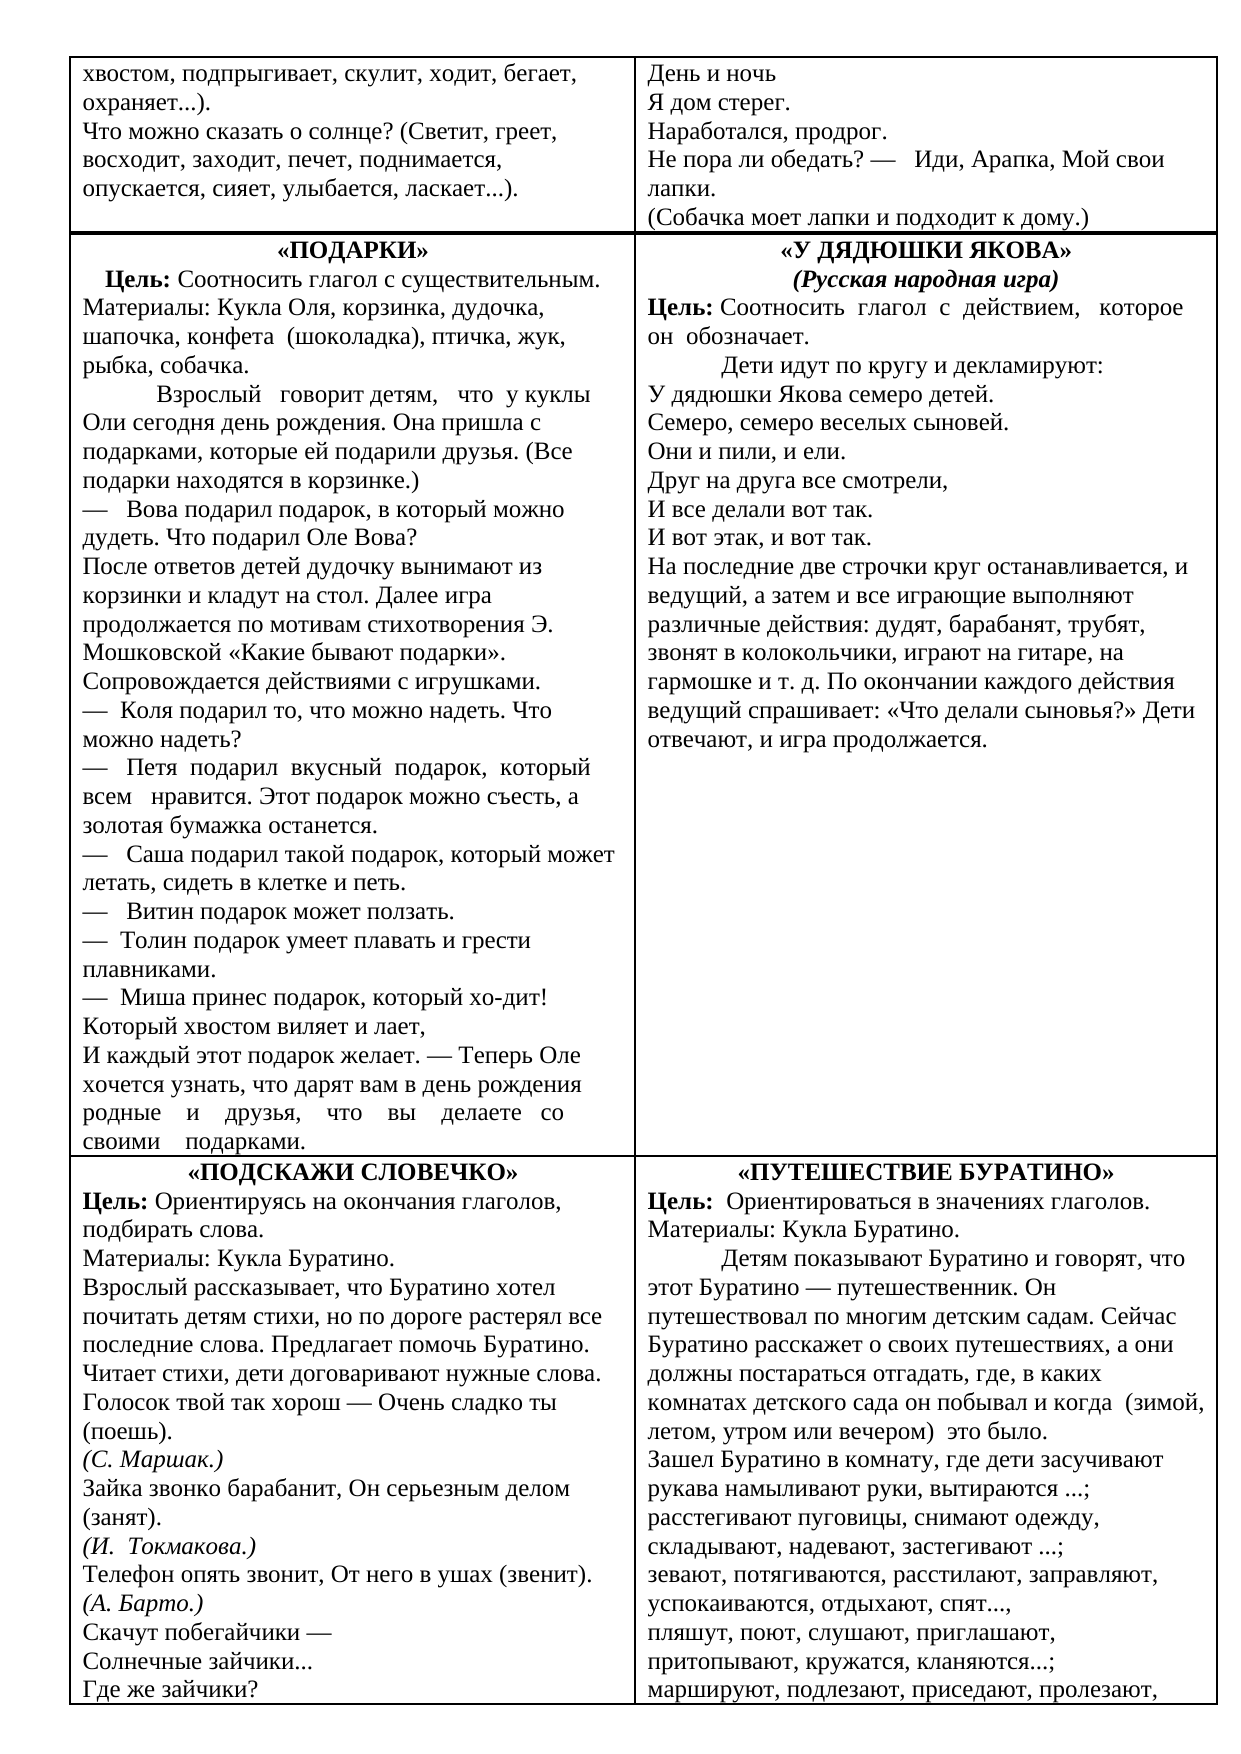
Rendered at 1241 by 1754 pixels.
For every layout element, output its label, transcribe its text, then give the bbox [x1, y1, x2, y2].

table_header «У ДЯДЮШКИ ЯКОВА» (Русская народная игра) Цель: Соотносить глагол с действием, которое он обозначает. Дети идут по кругу и декламируют: У дядюшки Якова семеро детей. Семеро, семеро веселых сыновей. Они и пили, и ели. Друг на друга все смотрели, И все делали вот так. И вот этак, и вот так. На последние две строчки круг останавливается, и ведущий, а затем и все играющие выполняют различные действия: дудят, барабанят, трубят, звонят в колокольчики, играют на гитаре, на гармошке и т. д. По окончании каждого действия ведущий спрашивает: «Что делали сыновья?» Дети отвечают, и игра продолжается. [636, 235, 1216, 1155]
table_header «ПОДАРКИ» Цель: Соотносить глагол с существительным. Материалы: Кукла Оля, корзинка, дудочка, шапочка, конфета (шоколадка), птичка, жук, рыбка, собачка. Взрослый говорит детям, что у куклы Оли сегодня день рождения. Она пришла с подарками, которые ей подарили друзья. (Все подарки находятся в корзинке.) — Вова подарил подарок, в который можно дудеть. Что подарил Оле Вова? После ответов детей дудочку вынимают из корзинки и кладут на стол. Далее игра продолжается по мотивам стихотворения Э. Мошковской «Какие бывают подарки». Сопровождается действиями с игрушками. — Коля подарил то, что можно надеть. Что можно надеть? — Петя подарил вкусный подарок, который всем нравится. Этот подарок можно съесть, а золотая бумажка останется. — Саша подарил такой подарок, который может летать, сидеть в клетке и петь. — Витин подарок может ползать. — Толин подарок умеет плавать и грести плавниками. — Миша принес подарок, который хо-дит! Который хвостом виляет и лает, И каждый этот подарок желает. — Теперь Оле хочется узнать, что дарят вам в день рождения родные и друзья, что вы делаете со своими подарками. [71, 235, 634, 1155]
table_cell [71, 1157, 634, 1703]
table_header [636, 58, 1216, 231]
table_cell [636, 1157, 1216, 1703]
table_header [71, 58, 634, 231]
